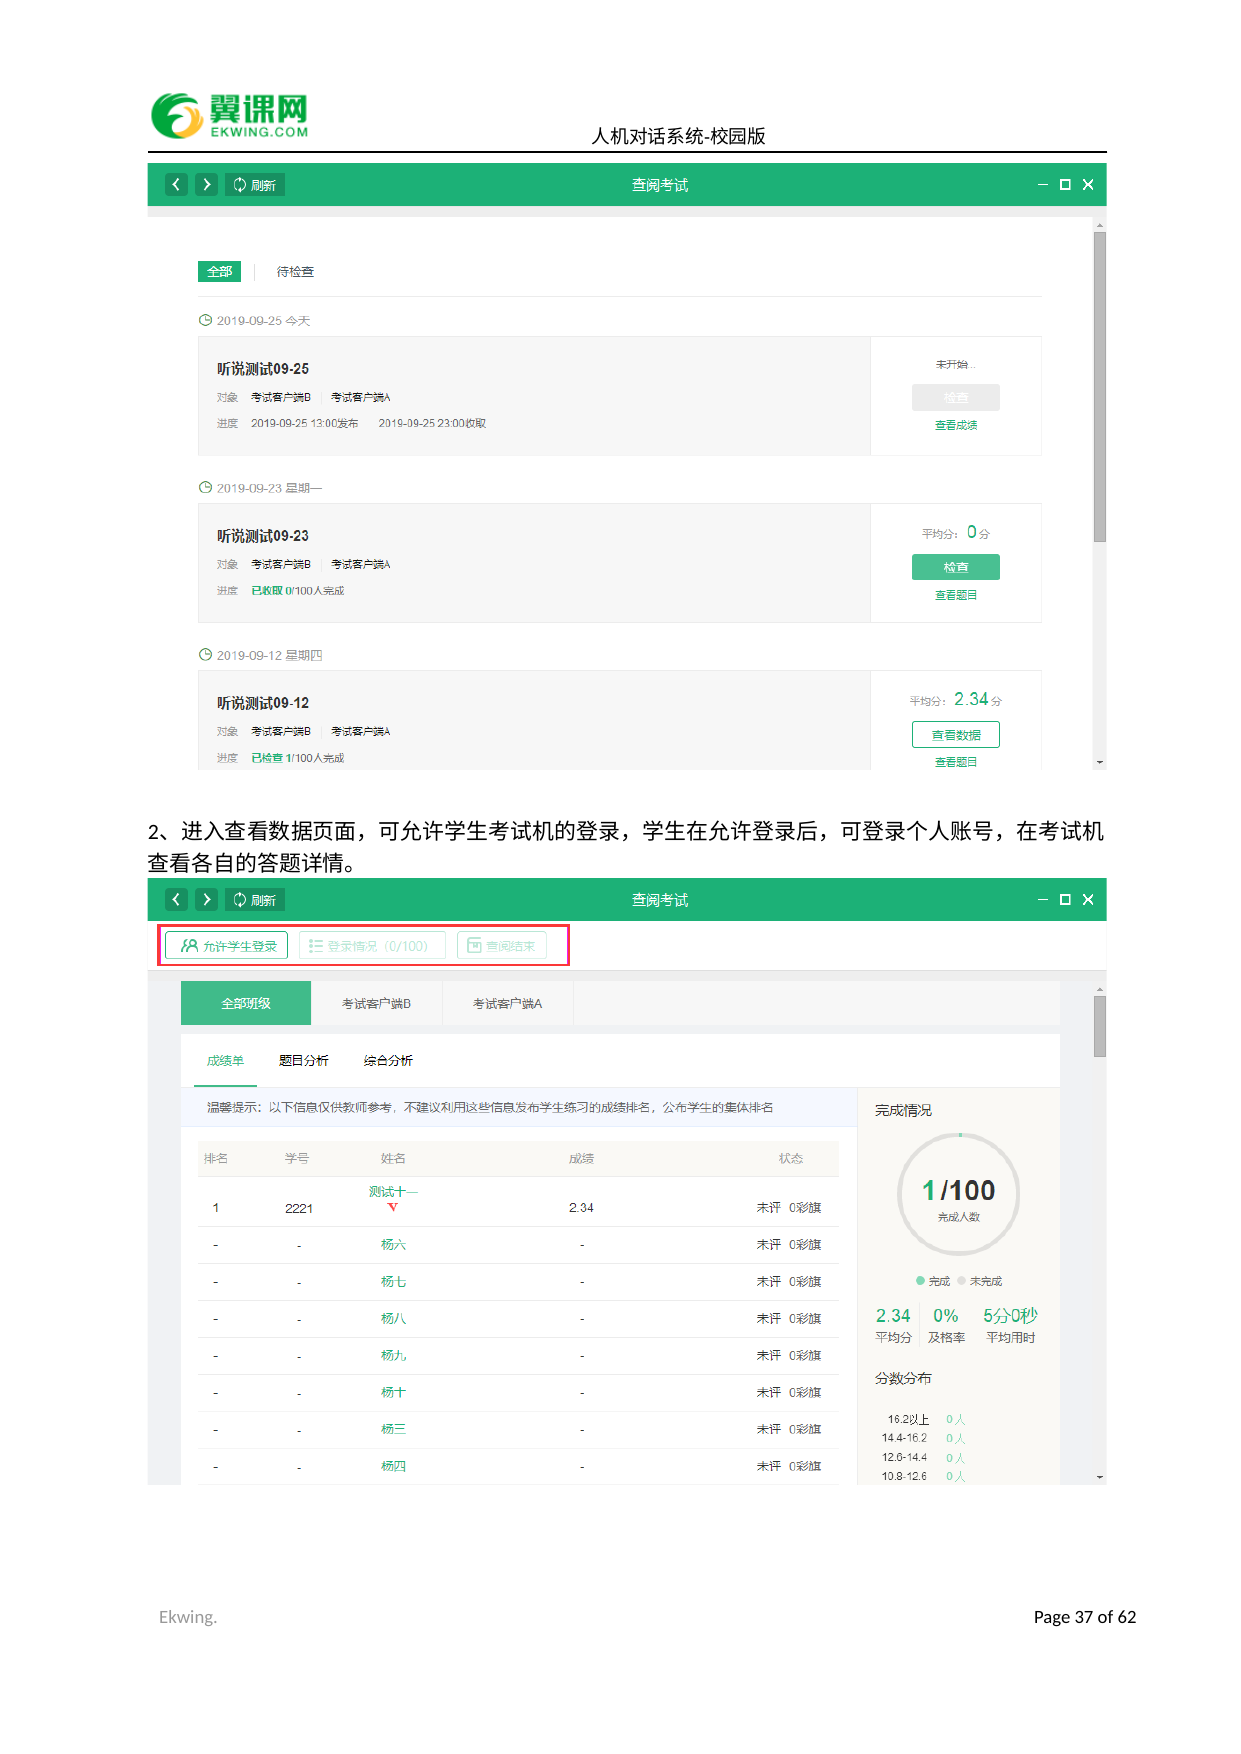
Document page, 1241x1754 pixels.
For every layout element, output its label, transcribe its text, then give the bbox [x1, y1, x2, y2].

picture [147, 878, 1107, 1485]
text 2、进入查看数据页面，可允许学生考试机的登录，学生在允许登录后，可登录个人账号，在考试机查看各自的答题详情。 [148, 813, 1107, 878]
picture [147, 163, 1107, 770]
picture [147, 88, 317, 144]
